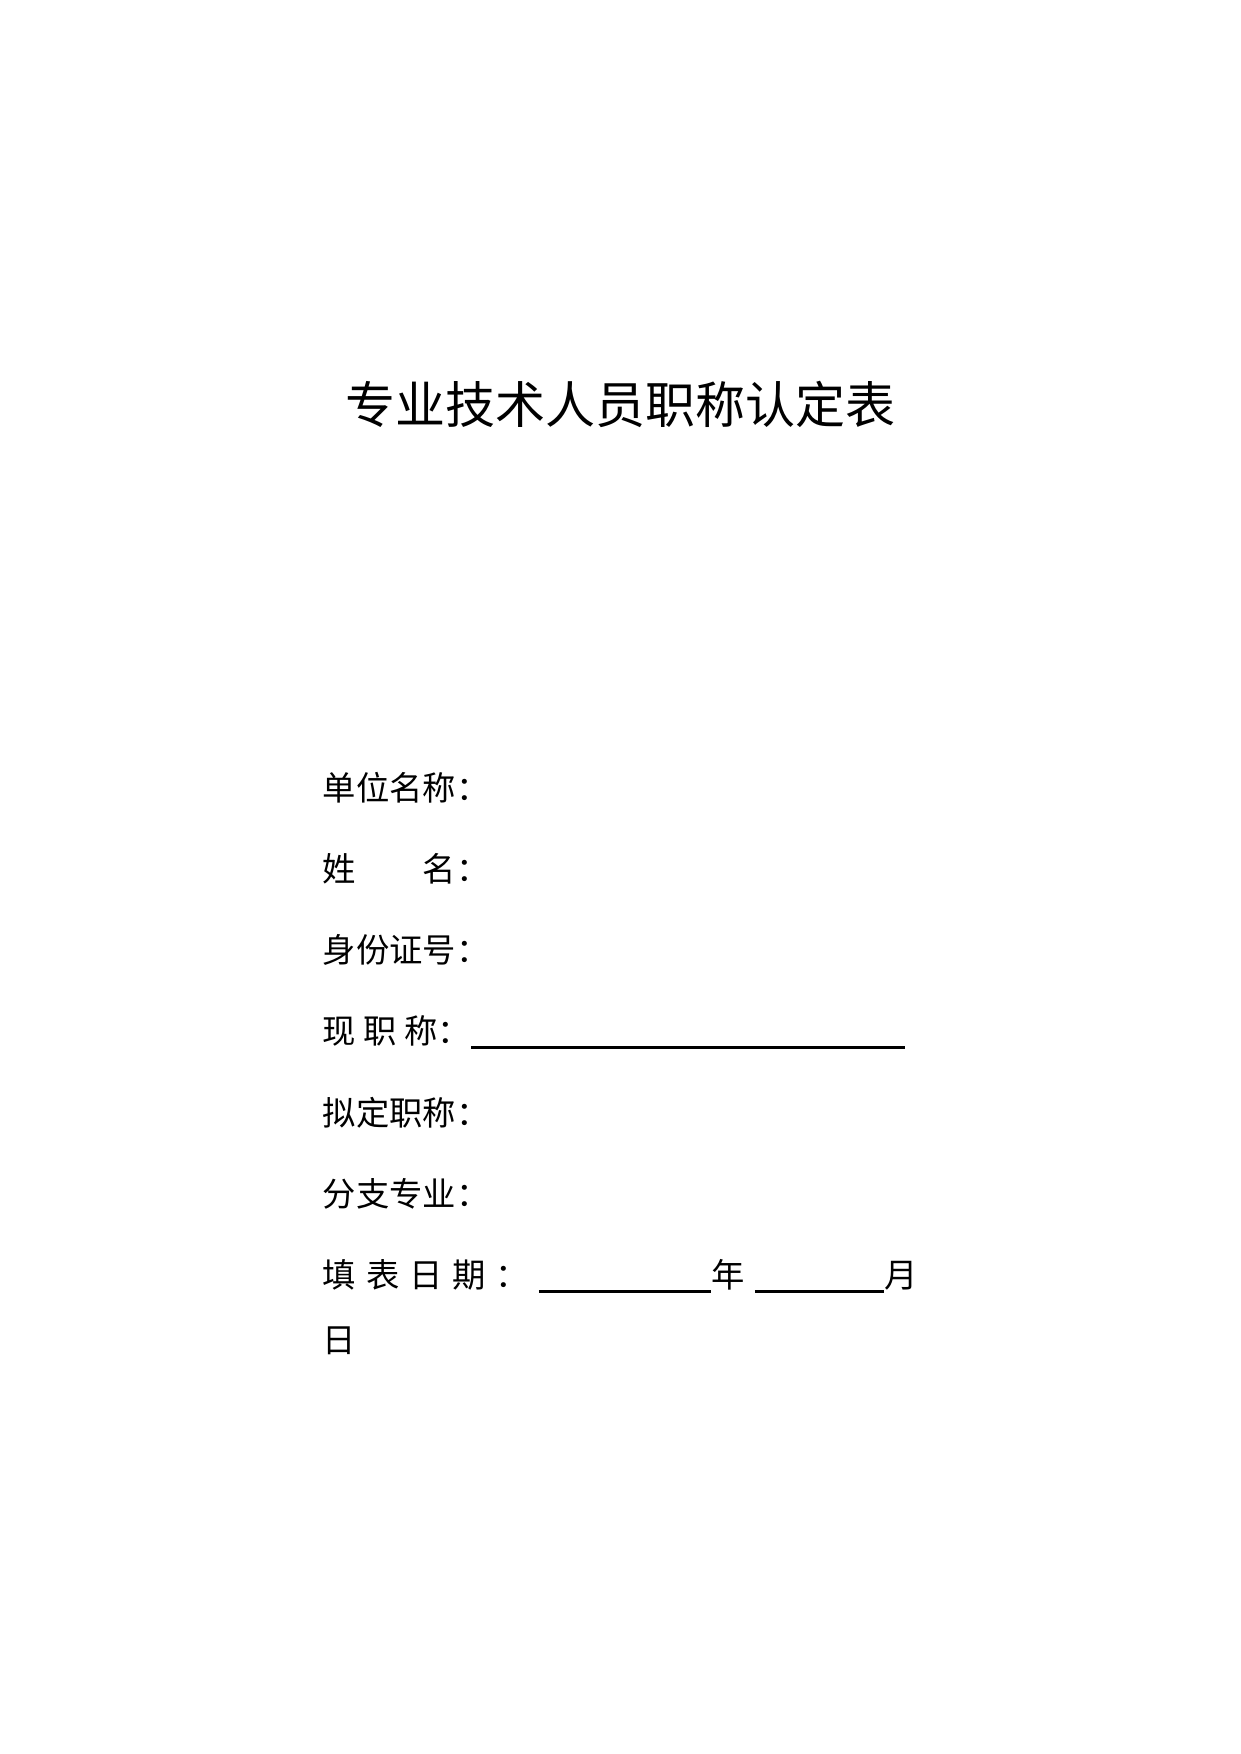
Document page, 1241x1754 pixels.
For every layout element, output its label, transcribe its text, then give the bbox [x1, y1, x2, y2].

text 现 职 称： [323, 997, 917, 1062]
text 拟定职称： [323, 1078, 917, 1143]
text 单位名称： [323, 753, 917, 818]
text 专业技术人员职称认定表 [148, 366, 1092, 438]
text 姓 名： [323, 834, 917, 899]
text 身份证号： [323, 916, 917, 981]
text 分支专业： [323, 1159, 917, 1224]
text 填表日期： 年 月 日 [323, 1241, 917, 1371]
